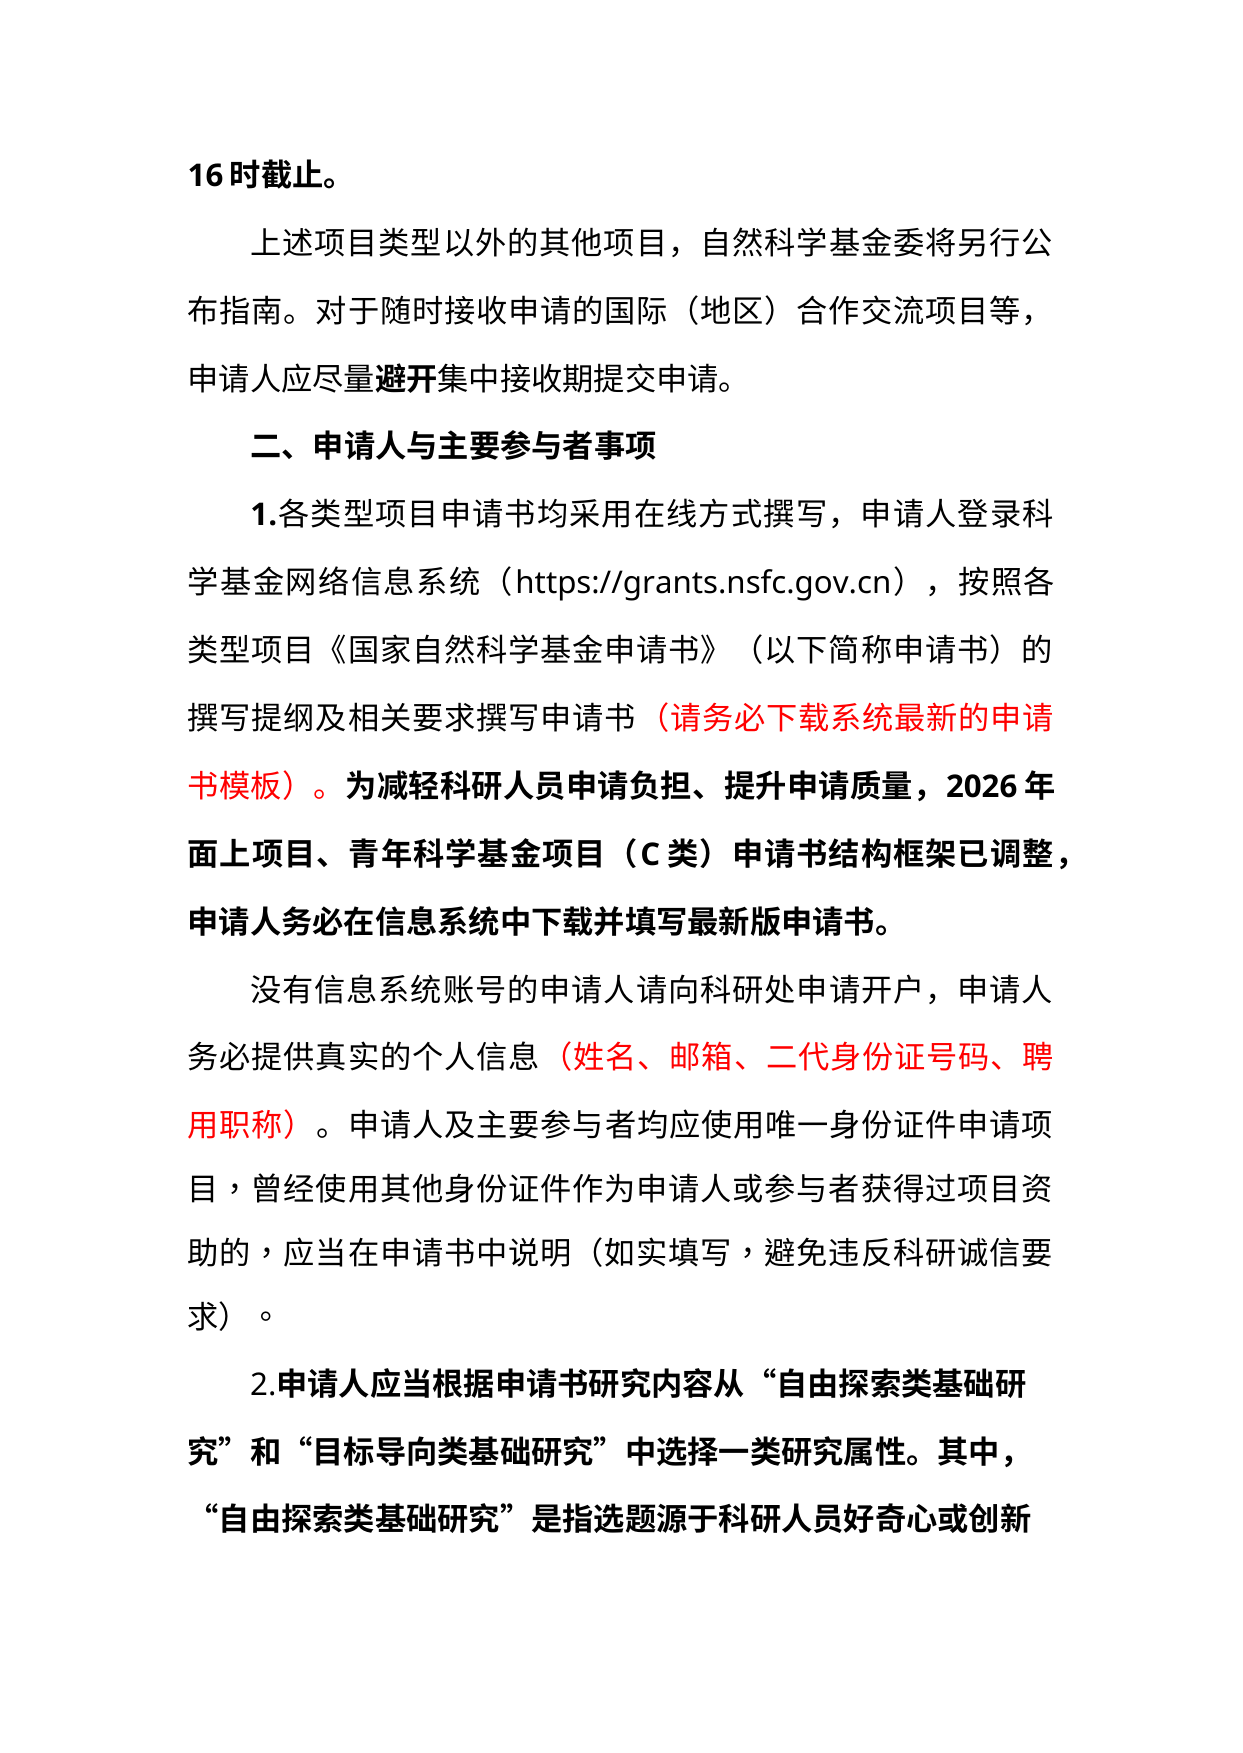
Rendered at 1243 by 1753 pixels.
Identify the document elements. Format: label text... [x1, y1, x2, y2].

list 二、申请人与主要参与者事项 [187, 422, 1055, 467]
text 上述项目类型以外的其他项目，自然科学基金委将另行公布指南。对于随时接收申请的国际（地区）合作交流项目等，申请人应尽量避开集中接收期提交申请。 [187, 218, 1055, 399]
list 1.各类型项目申请书均采用在线方式撰写，申请人登录科学基金网络信息系统（https://grants.nsfc.gov.cn），按照各类型项目《国家自然科学基金申请书》（以下简称申请书）的撰写提纲及相关要求撰写申请书（请务必下载系统最新的申请书模板）。为减轻科研人员申请负担、提升申请质量，2026年面上项目、青年科学基金项目（C类）申请书结构框架已调整，申请人务必在信息系统中下载并填写最新版申请书。 [187, 489, 1055, 942]
list 没有信息系统账号的申请人请向科研处申请开户，申请人务必提供真实的个人信息（姓名、邮箱、二代身份证号码、聘用职称）。申请人及主要参与者均应使用唯一身份证件申请项目，曾经使用其他身份证件作为申请人或参与者获得过项目资助的，应当在申请书中说明（如实填写，避免违反科研诚信要求）。 [187, 965, 1055, 1337]
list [187, 1359, 1055, 1540]
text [187, 150, 1055, 195]
